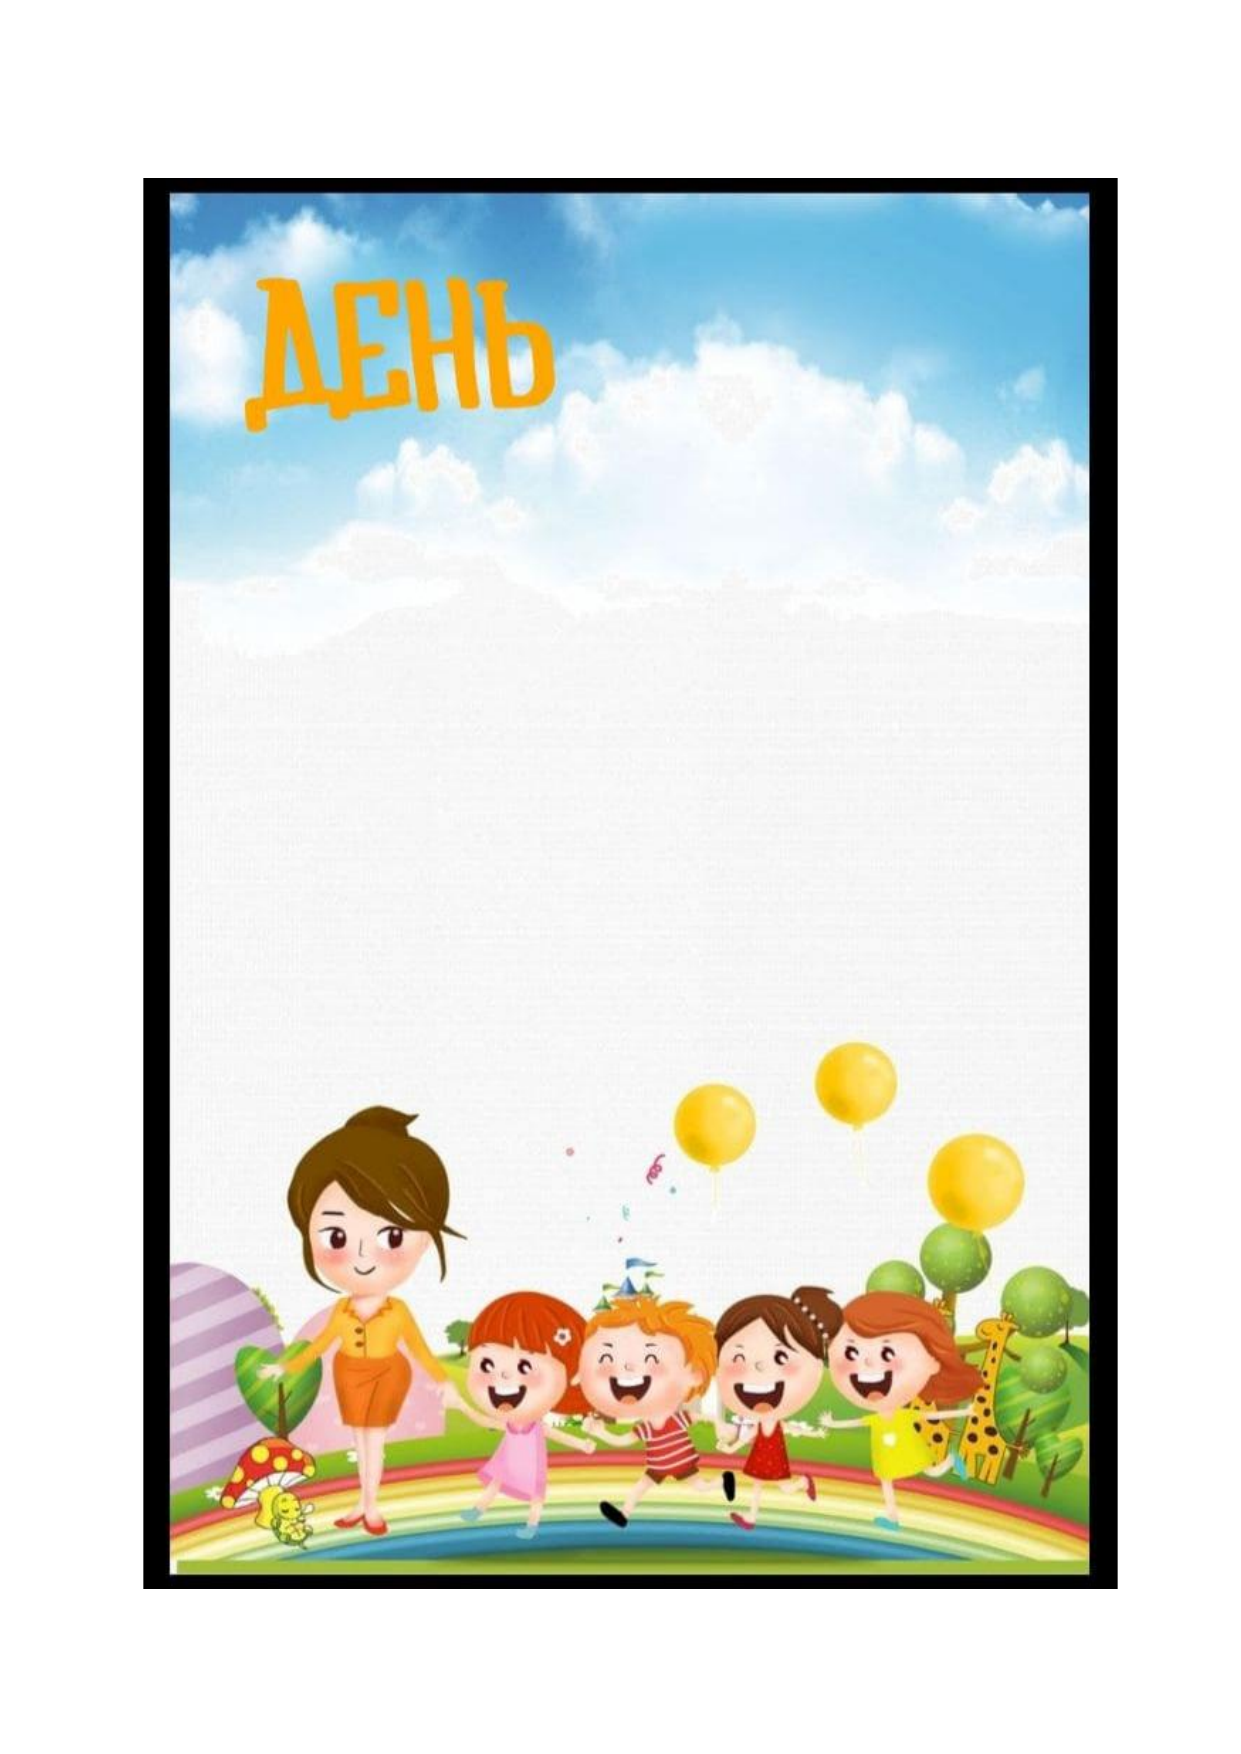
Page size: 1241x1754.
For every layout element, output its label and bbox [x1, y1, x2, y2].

picture [143, 178, 1118, 1589]
